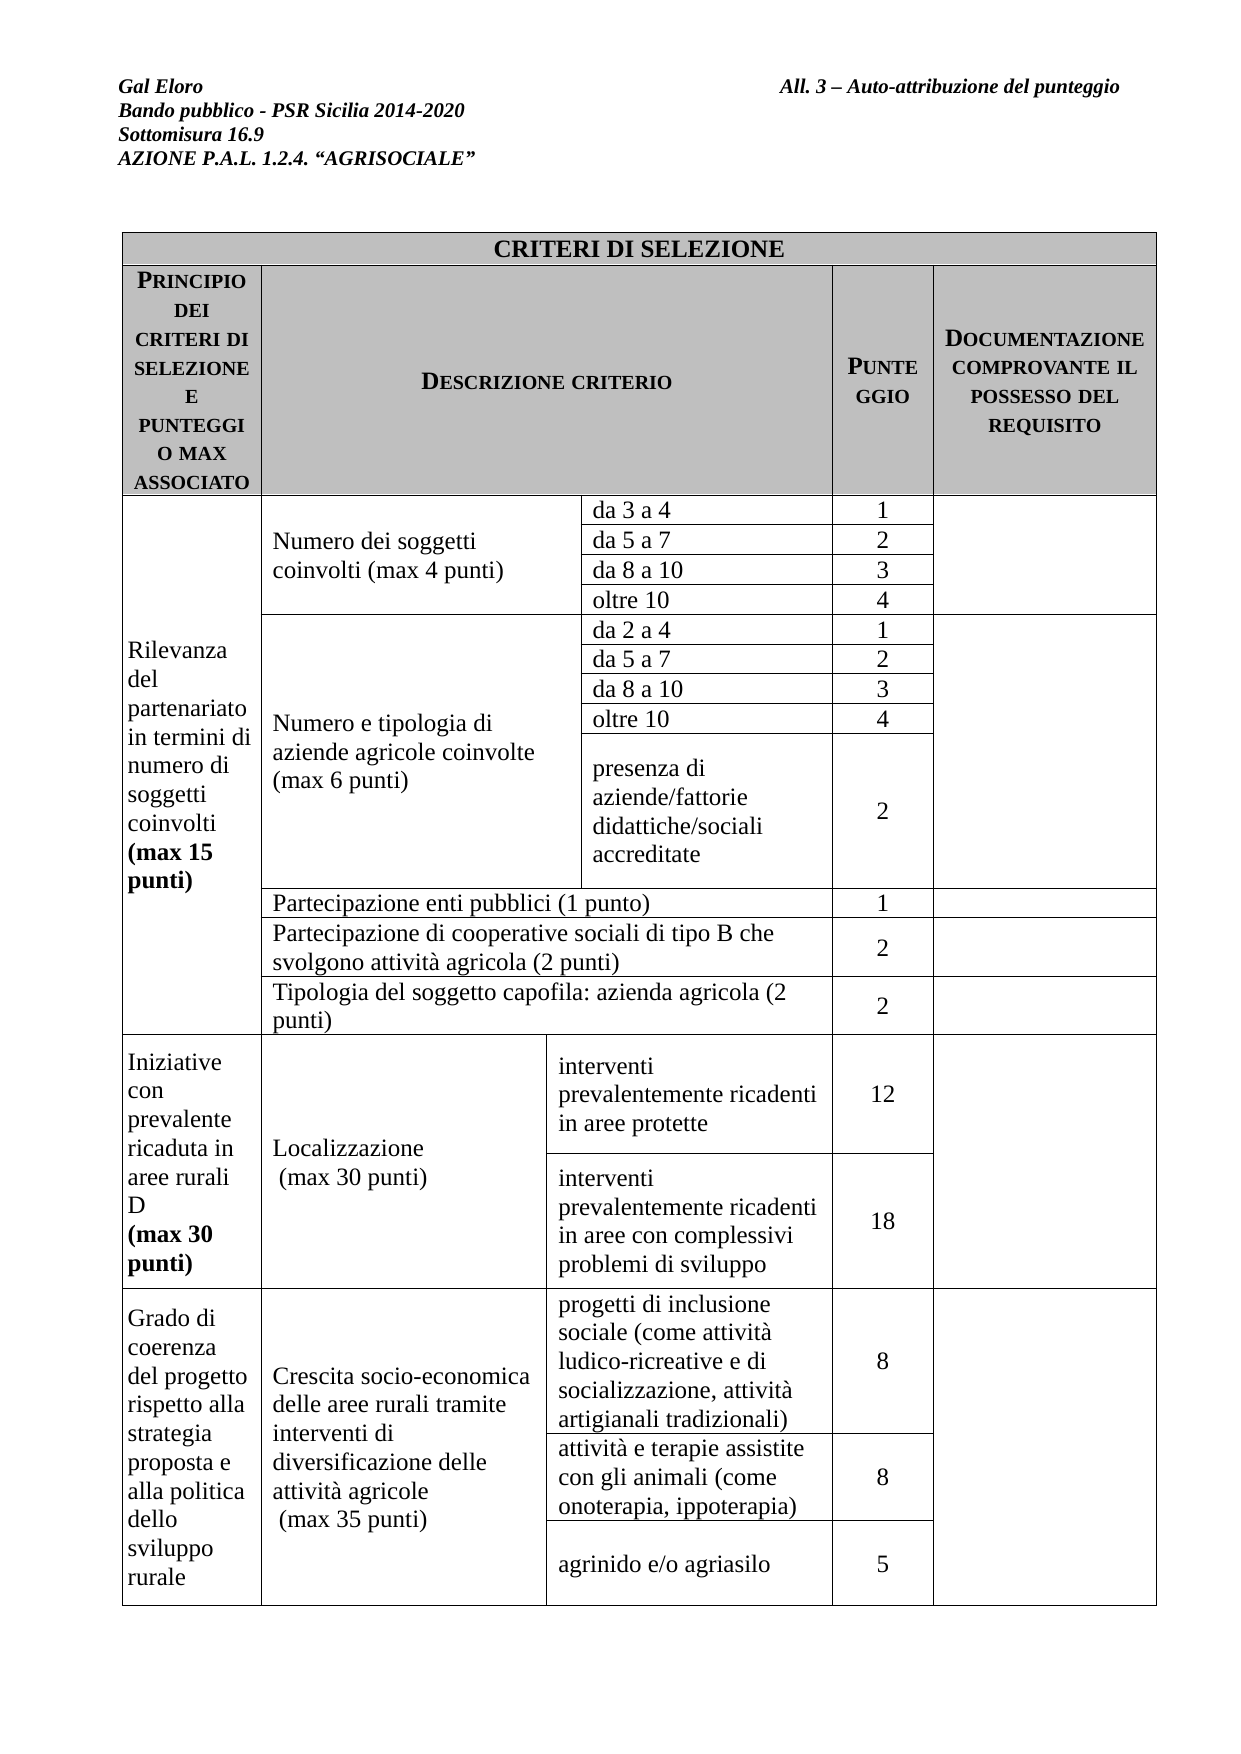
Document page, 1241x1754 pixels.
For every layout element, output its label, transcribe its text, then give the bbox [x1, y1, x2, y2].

table_cell [934, 977, 1156, 1034]
table_cell 3 [833, 555, 933, 584]
table_cell [934, 496, 1156, 614]
table_cell agrinido e/o agriasilo [547, 1521, 832, 1605]
table_cell 1 [833, 615, 933, 643]
table_cell Partecipazione di cooperative sociali di tipo B che svolgono attività agricola (2 punti) [262, 918, 832, 976]
table_cell 2 [833, 734, 933, 887]
table_cell Descrizione criterio [262, 266, 832, 494]
table_cell da 8 a 10 [582, 555, 832, 584]
table_cell interventi prevalentemente ricadenti in aree protette [547, 1035, 832, 1152]
table_cell [934, 918, 1156, 976]
table_cell 2 [833, 645, 933, 673]
table_cell 8 [833, 1434, 933, 1520]
table_cell Tipologia del soggetto capofila: azienda agricola (2 punti) [262, 977, 832, 1034]
table_cell interventi prevalentemente ricadenti in aree con complessivi problemi di sviluppo [547, 1154, 832, 1288]
table_cell Numero dei soggetti coinvolti (max 4 punti) [262, 496, 581, 614]
table_cell 4 [833, 585, 933, 614]
table_cell [934, 615, 1156, 887]
table_cell Documentazione comprovante il possesso del requisito [934, 266, 1156, 494]
table_cell 18 [833, 1154, 933, 1288]
table_cell 2 [833, 918, 933, 976]
table_cell 1 [833, 496, 933, 524]
table_cell Partecipazione enti pubblici (1 punto) [262, 889, 832, 917]
table_cell attività e terapie assistite con gli animali (come onoterapia, ippoterapia) [547, 1434, 832, 1520]
table_cell 5 [833, 1521, 933, 1605]
table_cell da 5 a 7 [582, 525, 832, 554]
table_cell oltre 10 [582, 704, 832, 733]
table_cell da 2 a 4 [582, 615, 832, 643]
table_cell da 5 a 7 [582, 645, 832, 673]
table_cell da 8 a 10 [582, 674, 832, 703]
table_cell 4 [833, 704, 933, 733]
table_cell [934, 1289, 1156, 1605]
table_cell Rilevanza del partenariato in termini di numero di soggetti coinvolti (max 15 punti) [123, 496, 261, 1034]
table_header CRITERI DI SELEZIONE [123, 233, 1156, 264]
table_cell Localizzazione (max 30 punti) [262, 1035, 546, 1288]
table_cell Punteggio [833, 266, 933, 494]
table_cell 12 [833, 1035, 933, 1152]
table_cell Principio dei criteri di selezione e punteggio max associato [123, 266, 261, 494]
table_cell da 3 a 4 [582, 496, 832, 524]
table_cell Crescita socio-economica delle aree rurali tramite interventi di diversificazione delle attività agricole (max 35 punti) [262, 1289, 546, 1605]
table_cell presenza di aziende/fattorie didattiche/sociali accreditate [582, 734, 832, 887]
table_cell Iniziative con prevalente ricaduta in aree rurali D (max 30 punti) [123, 1035, 261, 1288]
table_cell Numero e tipologia di aziende agricole coinvolte (max 6 punti) [262, 615, 581, 887]
table_cell 2 [833, 525, 933, 554]
table_cell 8 [833, 1289, 933, 1432]
table_cell 1 [833, 889, 933, 917]
table_cell 2 [833, 977, 933, 1034]
table_cell [934, 1035, 1156, 1288]
table_cell Grado di coerenza del progetto rispetto alla strategia proposta e alla politica dello sviluppo rurale (max 55 punti) [123, 1289, 261, 1605]
table_cell 3 [833, 674, 933, 703]
table_cell progetti di inclusione sociale (come attività ludico-ricreative e di socializzazione, attività artigianali tradizionali) [547, 1289, 832, 1432]
table_cell oltre 10 [582, 585, 832, 614]
table_cell [934, 889, 1156, 917]
